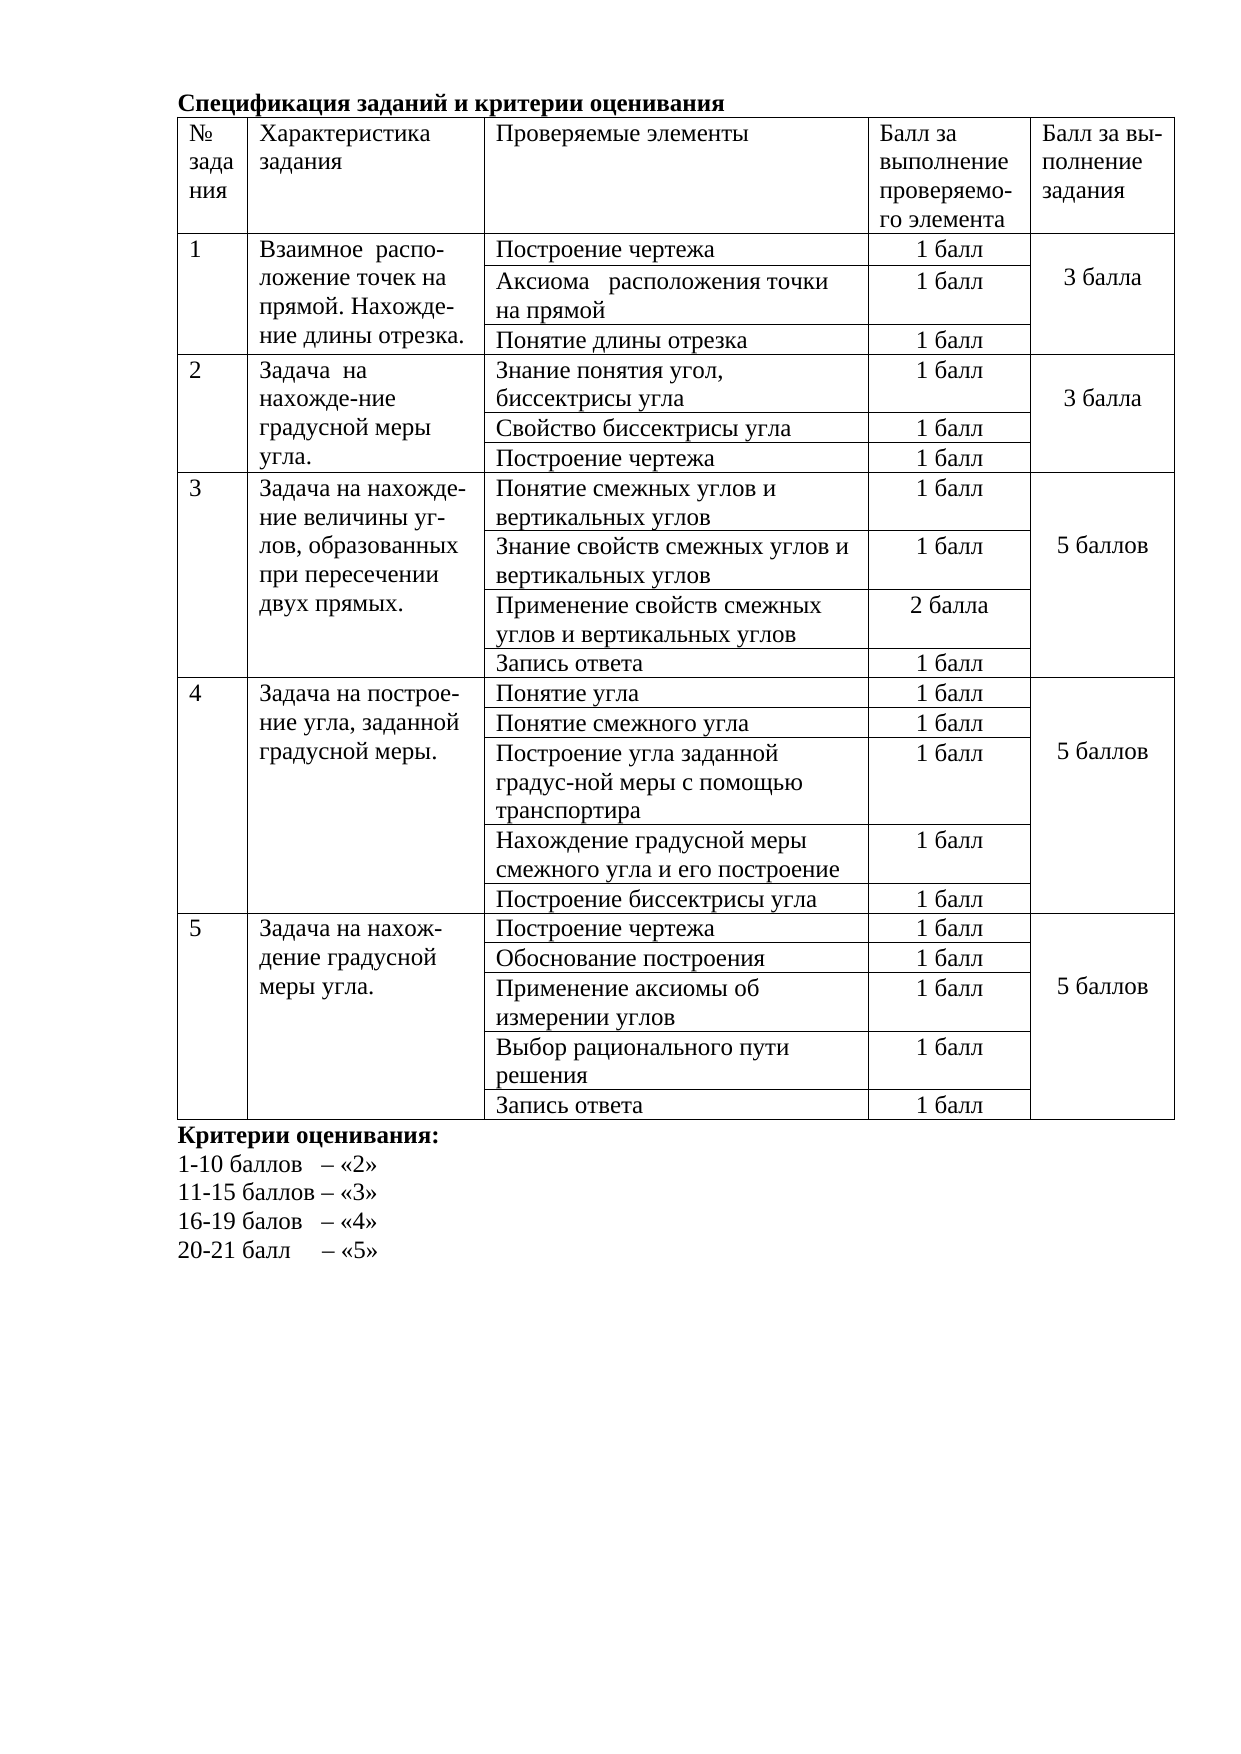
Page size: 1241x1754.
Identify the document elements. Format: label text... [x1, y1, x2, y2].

table_cell Выбор рационального пути решения [485, 1032, 868, 1089]
table_cell 1 балл [869, 649, 1030, 677]
table_header Балл за выполнение проверяемо-го элемента [869, 118, 1030, 233]
table_cell 5 баллов [1031, 473, 1174, 677]
table_cell 1 балл [869, 413, 1030, 442]
table_cell Нахождение градусной меры смежного угла и его построение [485, 825, 868, 883]
table_cell 5 баллов [1031, 914, 1174, 1119]
table_cell 1 балл [869, 355, 1030, 412]
table_cell 2 [178, 355, 247, 472]
table_cell 3 балла [1031, 234, 1174, 354]
table_cell Обоснование построения [485, 943, 868, 972]
table_cell Применение аксиомы об измерении углов [485, 973, 868, 1031]
table_cell Задача на нахожде-ние величины уг-лов, образованных при пересечении двух прямых. [248, 473, 484, 677]
table_cell 1 балл [869, 914, 1030, 942]
table_cell 1 балл [869, 825, 1030, 883]
table_header Характеристика задания [248, 118, 484, 233]
table_header № задания [178, 118, 247, 233]
table_cell 2 балла [869, 590, 1030, 647]
table_cell Понятие смежных углов и вертикальных углов [485, 473, 868, 530]
table_cell Построение чертежа [485, 234, 868, 265]
table_header Балл за вы-полнение задания [1031, 118, 1174, 233]
table_cell 1 балл [869, 738, 1030, 824]
table_cell Запись ответа [485, 649, 868, 677]
table_cell Запись ответа [485, 1090, 868, 1119]
table_cell 1 балл [869, 234, 1030, 265]
table_header Проверяемые элементы [485, 118, 868, 233]
table_cell Построение угла заданной градус-ной меры с помощью транспортира [485, 738, 868, 824]
table_cell 1 балл [869, 884, 1030, 912]
table_cell 1 балл [869, 531, 1030, 589]
table_cell 1 [178, 234, 247, 354]
table_cell Взаимное распо-ложение точек на прямой. Нахожде-ние длины отрезка. [248, 234, 484, 354]
table_cell Понятие угла [485, 678, 868, 707]
table_cell Применение свойств смежных углов и вертикальных углов [485, 590, 868, 647]
table_cell Свойство биссектрисы угла [485, 413, 868, 442]
table_cell 1 балл [869, 473, 1030, 530]
table_cell Знание свойств смежных углов и вертикальных углов [485, 531, 868, 589]
table_cell Построение чертежа [485, 914, 868, 942]
text 20-21 балл – «5» [177, 1235, 1152, 1264]
table_cell 4 [178, 678, 247, 912]
table_cell Понятие смежного угла [485, 708, 868, 737]
table_cell 5 баллов [1031, 678, 1174, 912]
table_cell 1 балл [869, 325, 1030, 354]
text Критерии оценивания: [177, 1120, 1152, 1149]
table_cell 1 балл [869, 266, 1030, 324]
table_cell 3 балла [1031, 355, 1174, 472]
table_cell 1 балл [869, 1090, 1030, 1119]
text 1-10 баллов – «2» [177, 1149, 1152, 1177]
table_cell 1 балл [869, 708, 1030, 737]
table_cell 3 [178, 473, 247, 677]
table_cell 1 балл [869, 973, 1030, 1031]
table_cell Понятие длины отрезка [485, 325, 868, 354]
table_cell Задача на нахожде-ние градусной меры угла. [248, 355, 484, 472]
table_cell Задача на нахож-дение градусной меры угла. [248, 914, 484, 1119]
table_cell 1 балл [869, 1032, 1030, 1089]
table_cell Аксиома расположения точки на прямой [485, 266, 868, 324]
table_cell 1 балл [869, 678, 1030, 707]
text Спецификация заданий и критерии оценивания [177, 88, 1152, 117]
table_cell 1 балл [869, 443, 1030, 472]
table_cell Знание понятия угол, биссектрисы угла [485, 355, 868, 412]
table_cell Построение чертежа [485, 443, 868, 472]
text 16-19 балов – «4» [177, 1206, 1152, 1235]
table_cell Построение биссектрисы угла [485, 884, 868, 912]
text 11-15 баллов – «3» [177, 1177, 1152, 1206]
table_cell 5 [178, 914, 247, 1119]
table_cell 1 балл [869, 943, 1030, 972]
table_cell Задача на построе-ние угла, заданной градусной меры. [248, 678, 484, 912]
